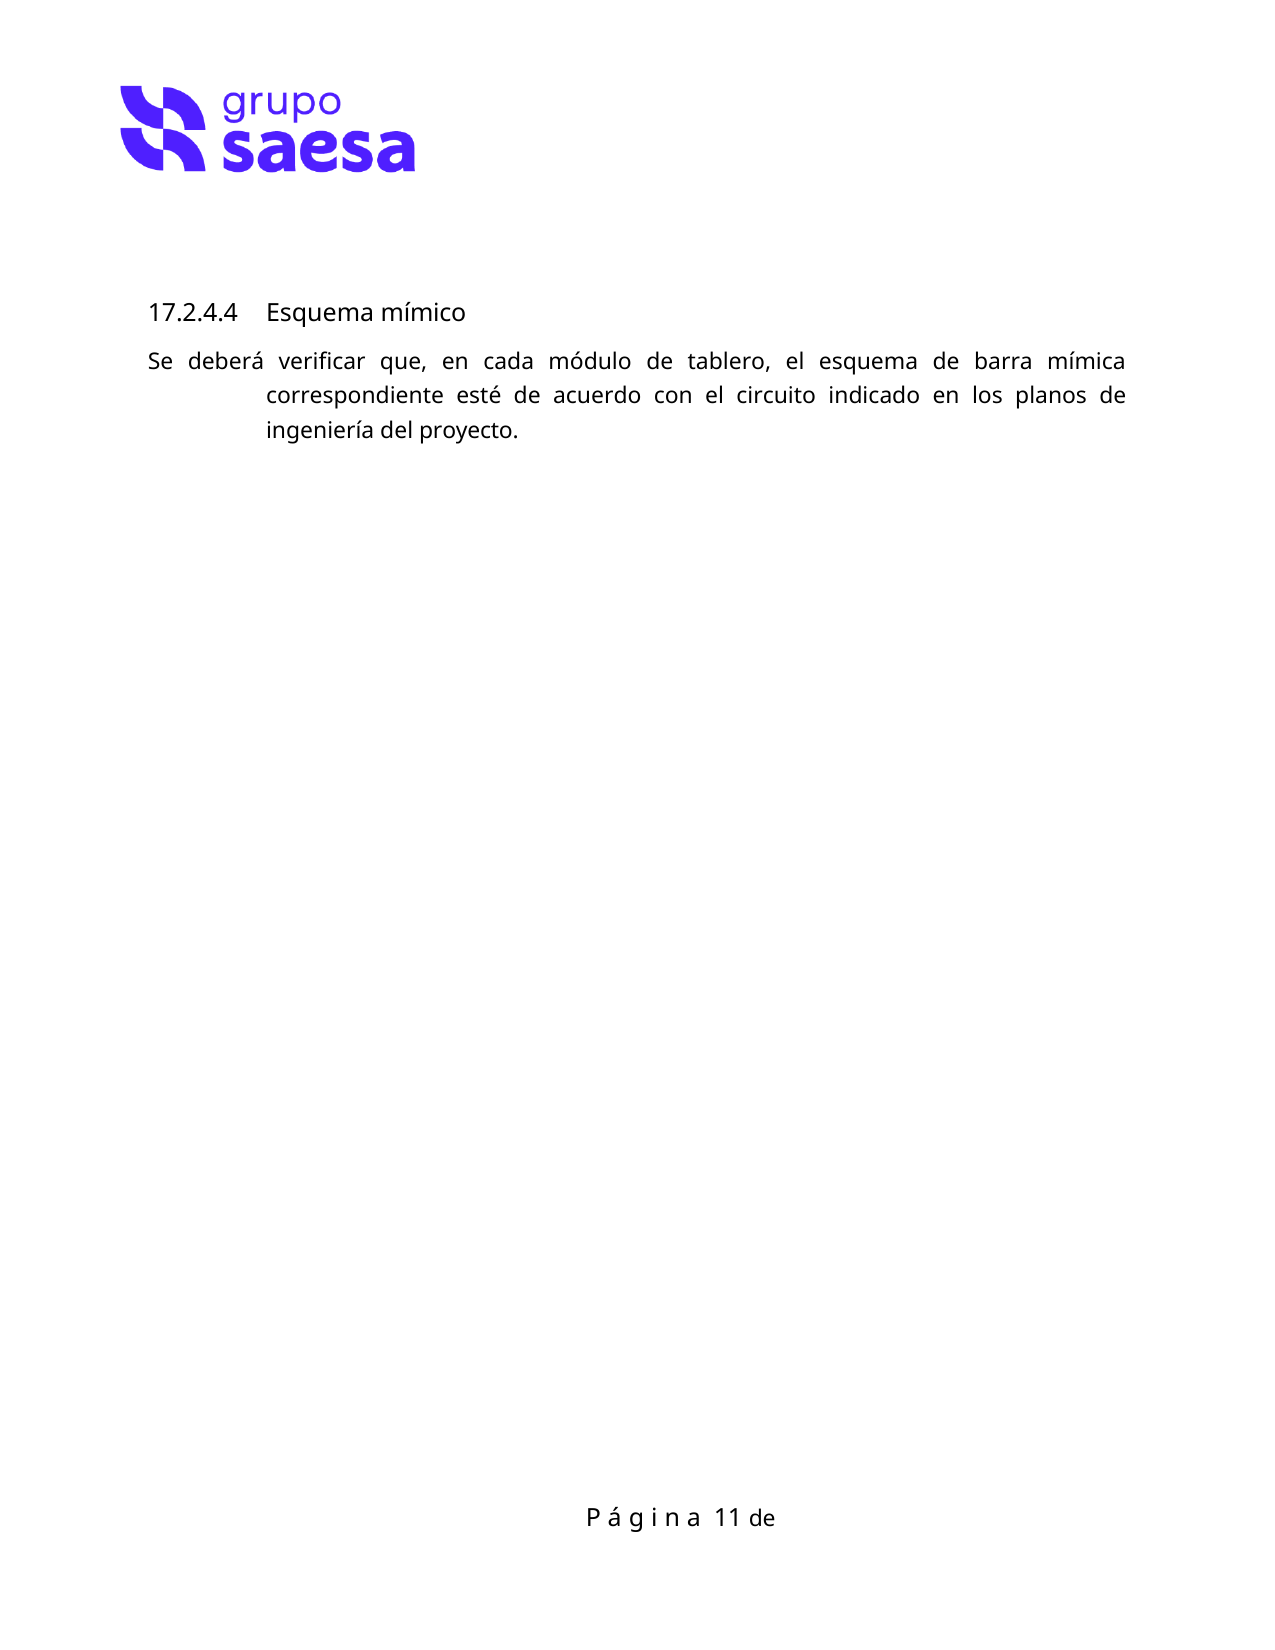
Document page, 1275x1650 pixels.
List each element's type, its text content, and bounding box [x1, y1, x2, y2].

text Se deberá verificar que, en cada módulo de tablero, el esquema de barra mímica correspondiente esté de acuerdo con el circuito indicado en los planos de ingeniería del proyecto. [148, 344, 1127, 445]
picture [112, 79, 419, 175]
subtitle Esquema mímico [148, 294, 1162, 328]
